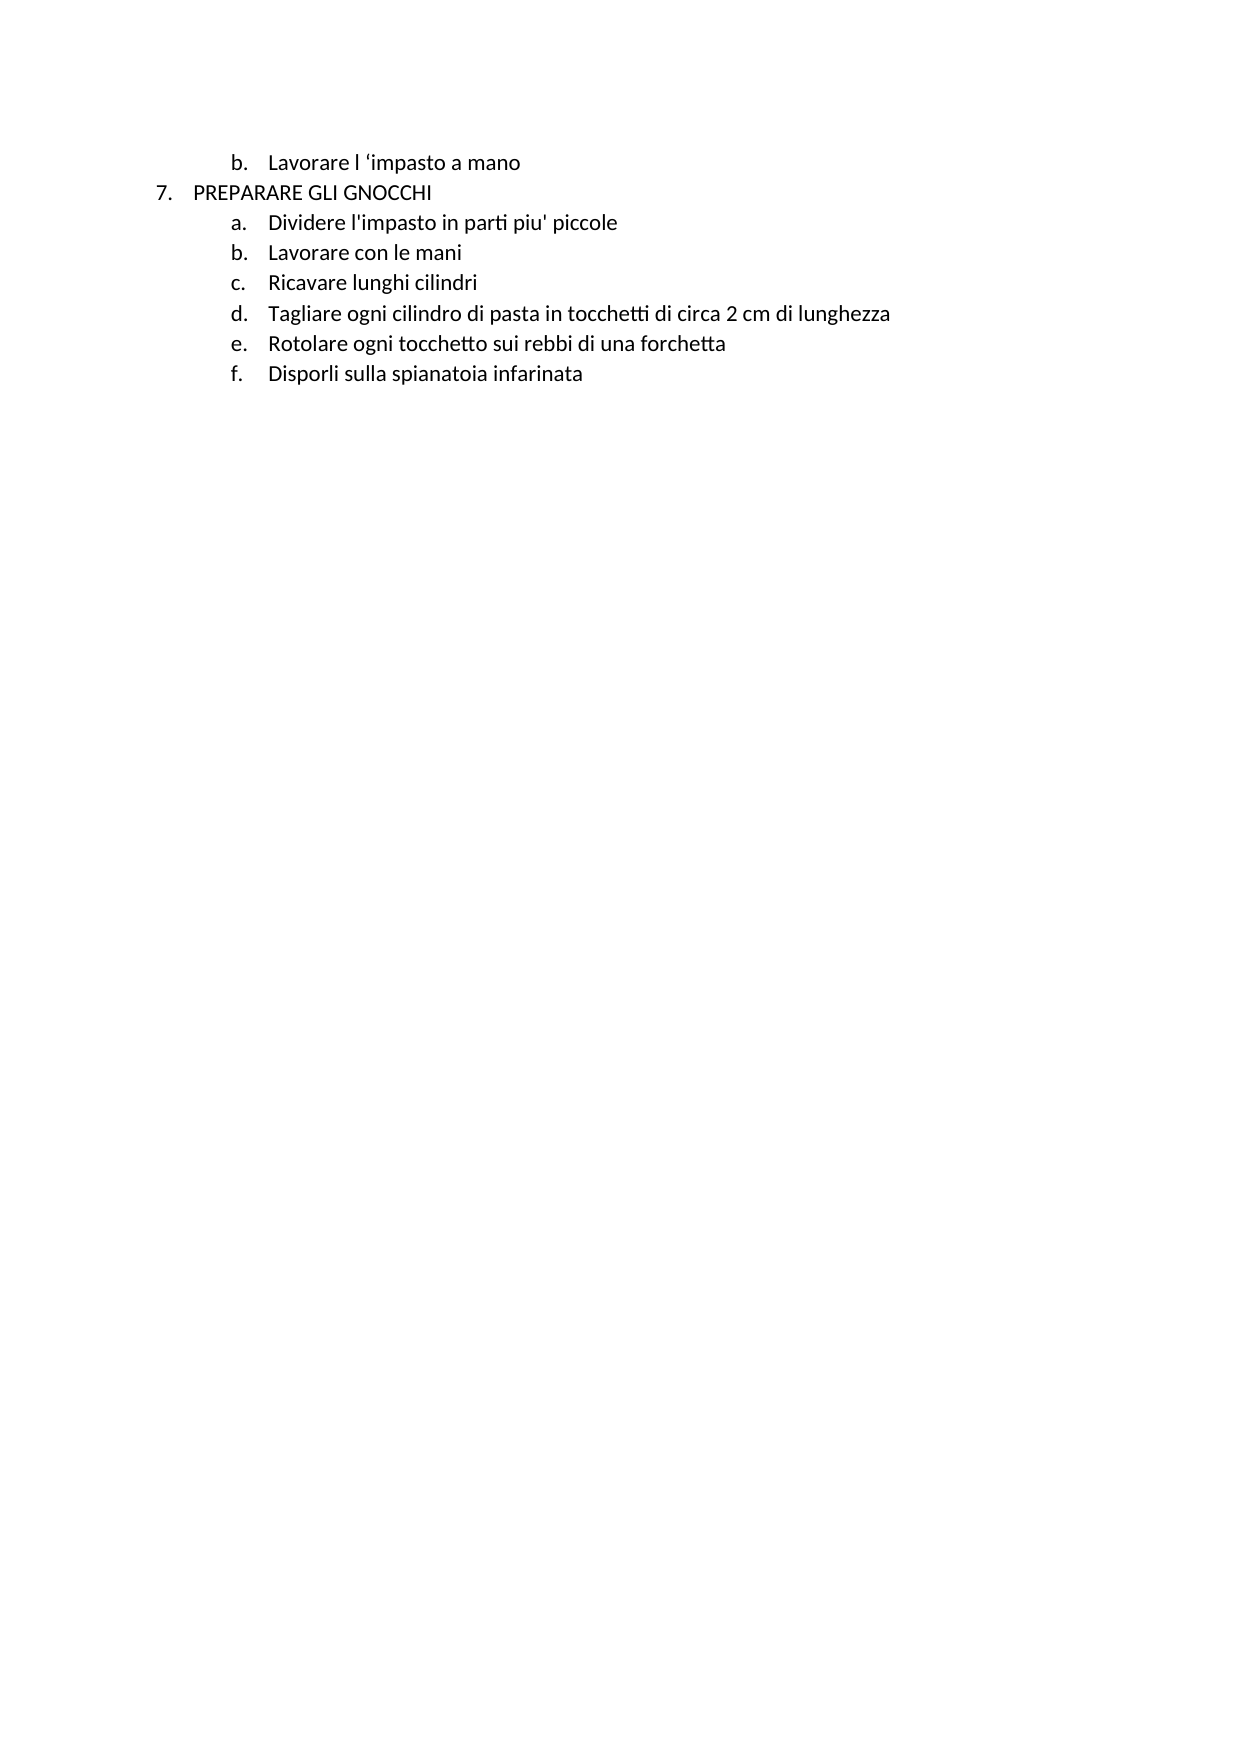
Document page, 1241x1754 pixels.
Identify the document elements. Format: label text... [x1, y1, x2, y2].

list Dividere l'impasto in parti piu' piccole [231, 208, 1122, 236]
list Rotolare ogni tocchetto sui rebbi di una forchetta [231, 329, 1122, 357]
list Ricavare lunghi cilindri [231, 268, 1122, 296]
list PREPARARE GLI GNOCCHI [156, 178, 1122, 206]
list Lavorare l ‘impasto a mano [231, 148, 1122, 176]
list Disporli sulla spianatoia infarinata [231, 359, 1122, 387]
list Tagliare ogni cilindro di pasta in tocchetti di circa 2 cm di lunghezza [231, 299, 1122, 327]
list Lavorare con le mani [231, 238, 1122, 266]
